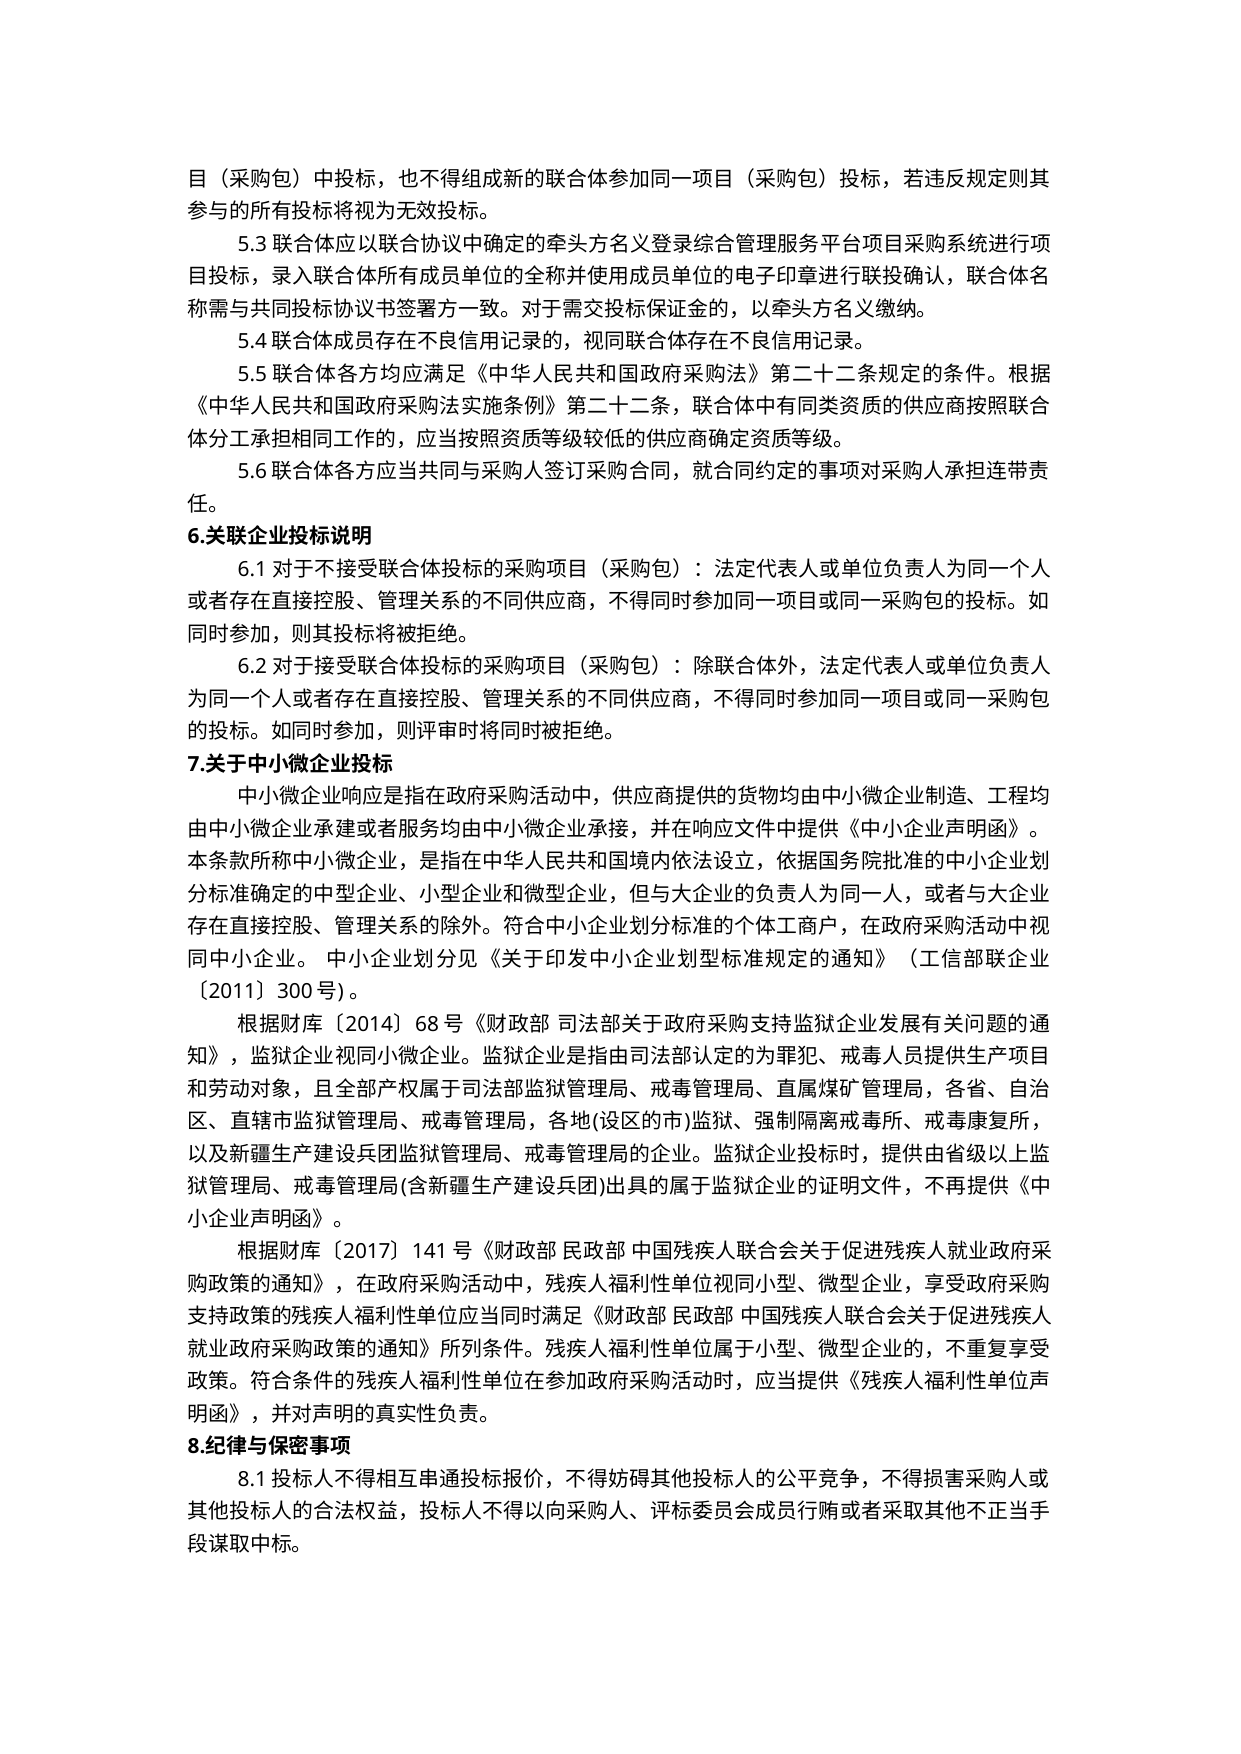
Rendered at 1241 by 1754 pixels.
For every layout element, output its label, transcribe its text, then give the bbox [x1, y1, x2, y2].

text 6.1 对于不接受联合体投标的采购项目（采购包）：法定代表人或单位负责人为同一个人或者存在直接控股、管理关系的不同供应商，不得同时参加同一项目或同一采购包的投标。如同时参加，则其投标将被拒绝。 [187, 552, 1053, 649]
text 根据财库〔2014〕68号《财政部 司法部关于政府采购支持监狱企业发展有关问题的通知》，监狱企业视同小微企业。监狱企业是指由司法部认定的为罪犯、戒毒人员提供生产项目和劳动对象，且全部产权属于司法部监狱管理局、戒毒管理局、直属煤矿管理局，各省、自治区、直辖市监狱管理局、戒毒管理局，各地(设区的市)监狱、强制隔离戒毒所、戒毒康复所，以及新疆生产建设兵团监狱管理局、戒毒管理局的企业。监狱企业投标时，提供由省级以上监狱管理局、戒毒管理局(含新疆生产建设兵团)出具的属于监狱企业的证明文件，不再提供《中小企业声明函》。 [187, 1007, 1053, 1234]
text 6.关联企业投标说明 [187, 519, 1053, 552]
text 中小微企业响应是指在政府采购活动中，供应商提供的货物均由中小微企业制造、工程均由中小微企业承建或者服务均由中小微企业承接，并在响应文件中提供《中小企业声明函》。本条款所称中小微企业，是指在中华人民共和国境内依法设立，依据国务院批准的中小企业划分标准确定的中型企业、小型企业和微型企业，但与大企业的负责人为同一人，或者与大企业存在直接控股、管理关系的除外。符合中小企业划分标准的个体工商户，在政府采购活动中视同中小企业。 中小企业划分见《关于印发中小企业划型标准规定的通知》（工信部联企业〔2011〕300号) 。 [187, 779, 1053, 1007]
text 5.4联合体成员存在不良信用记录的，视同联合体存在不良信用记录。 [187, 324, 1053, 357]
text 根据财库〔2017〕141号《财政部 民政部 中国残疾人联合会关于促进残疾人就业政府采购政策的通知》，在政府采购活动中，残疾人福利性单位视同小型、微型企业，享受政府采购支持政策的残疾人福利性单位应当同时满足《财政部 民政部 中国残疾人联合会关于促进残疾人就业政府采购政策的通知》所列条件。残疾人福利性单位属于小型、微型企业的，不重复享受政策。符合条件的残疾人福利性单位在参加政府采购活动时，应当提供《残疾人福利性单位声明函》，并对声明的真实性负责。 [187, 1234, 1053, 1429]
text 7.关于中小微企业投标 [187, 747, 1053, 779]
text 6.2 对于接受联合体投标的采购项目（采购包）：除联合体外，法定代表人或单位负责人为同一个人或者存在直接控股、管理关系的不同供应商，不得同时参加同一项目或同一采购包的投标。如同时参加，则评审时将同时被拒绝。 [187, 649, 1053, 747]
text 5.6联合体各方应当共同与采购人签订采购合同，就合同约定的事项对采购人承担连带责任。 [187, 454, 1053, 519]
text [187, 162, 1053, 227]
text 8.1投标人不得相互串通投标报价，不得妨碍其他投标人的公平竞争，不得损害采购人或其他投标人的合法权益，投标人不得以向采购人、评标委员会成员行贿或者采取其他不正当手段谋取中标。 [187, 1462, 1053, 1559]
text 5.5联合体各方均应满足《中华人民共和国政府采购法》第二十二条规定的条件。根据《中华人民共和国政府采购法实施条例》第二十二条，联合体中有同类资质的供应商按照联合体分工承担相同工作的，应当按照资质等级较低的供应商确定资质等级。 [187, 357, 1053, 454]
text 8.纪律与保密事项 [187, 1429, 1053, 1462]
text 5.3 联合体应以联合协议中确定的牵头方名义登录综合管理服务平台项目采购系统进行项目投标，录入联合体所有成员单位的全称并使用成员单位的电子印章进行联投确认，联合体名称需与共同投标协议书签署方一致。对于需交投标保证金的，以牵头方名义缴纳。 [187, 227, 1053, 324]
